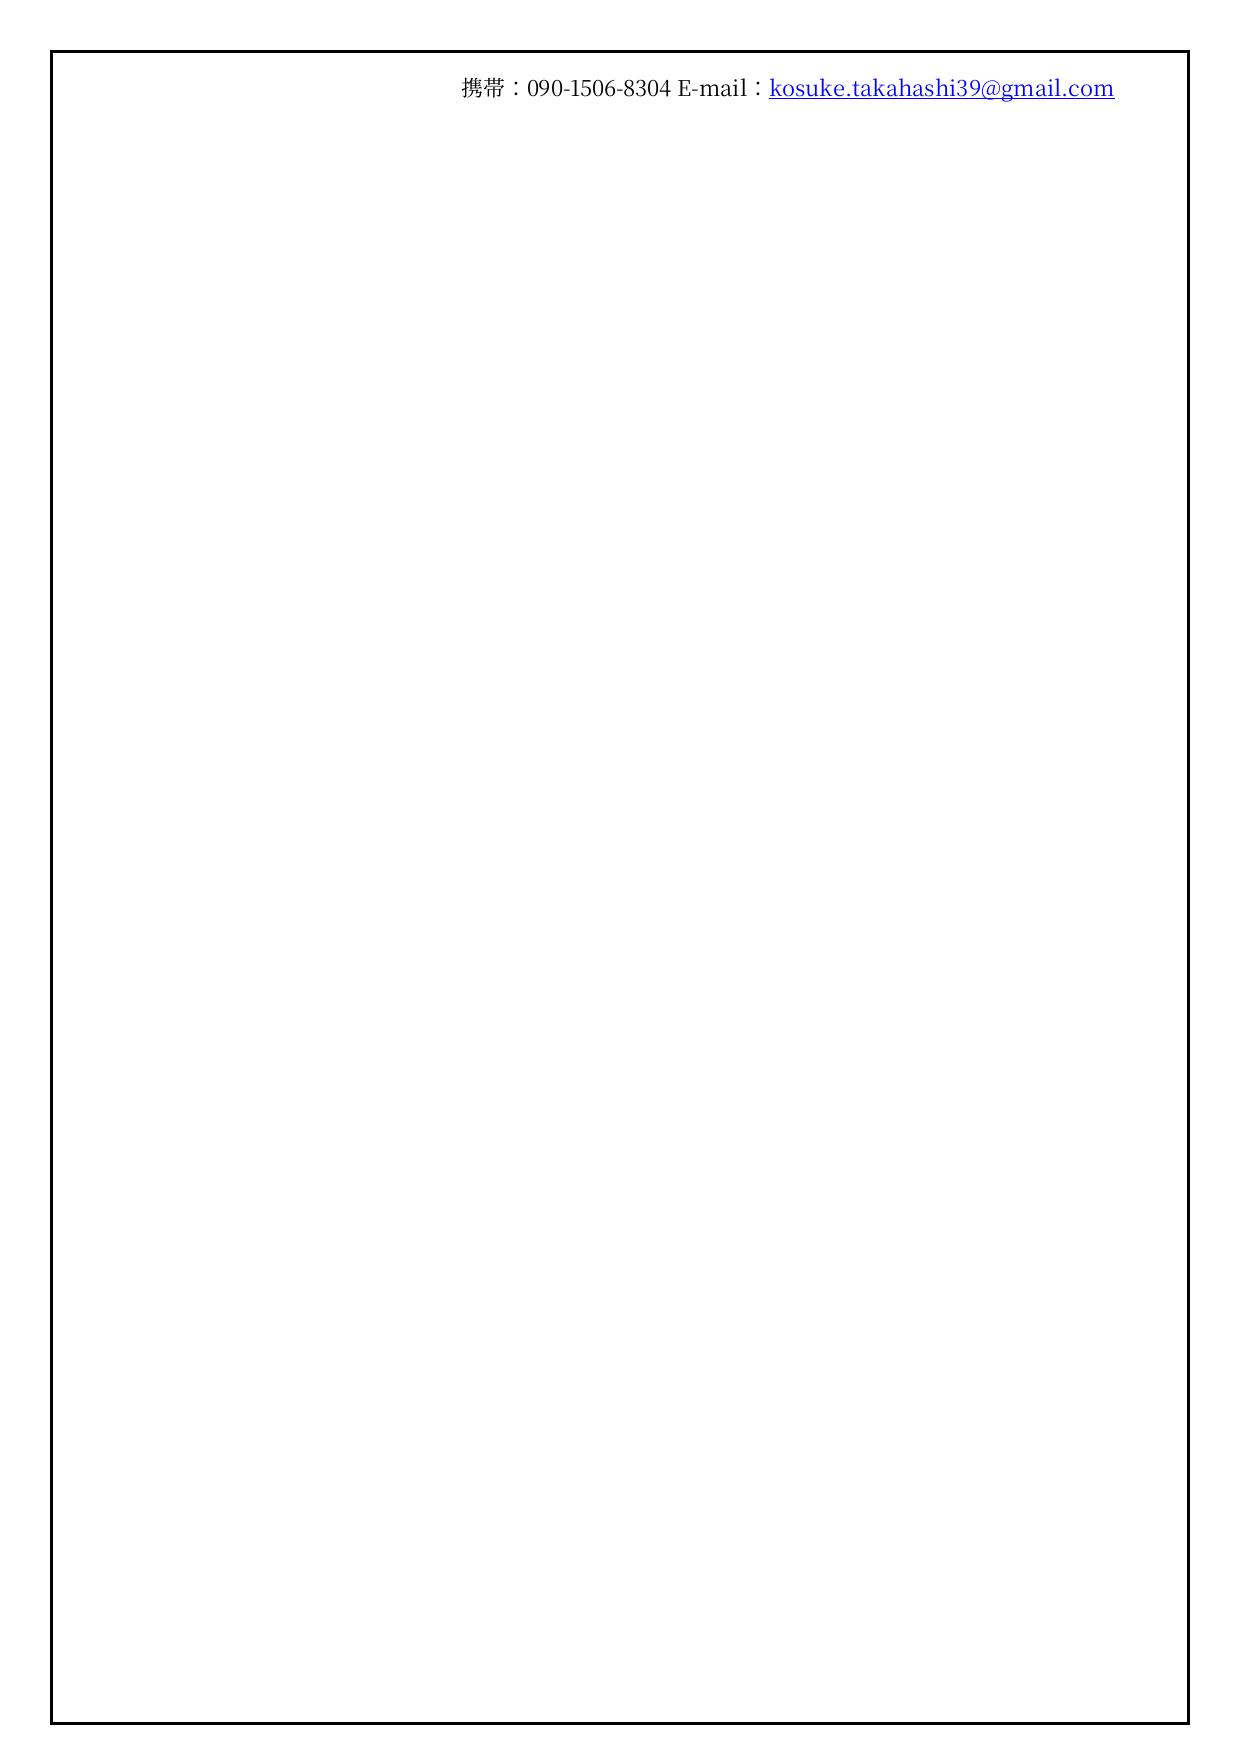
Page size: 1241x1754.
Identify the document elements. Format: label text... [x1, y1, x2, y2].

text 携帯：090-1506-8304 E-mail：kosuke.takahashi39@gmail.com [131, 71, 1115, 102]
